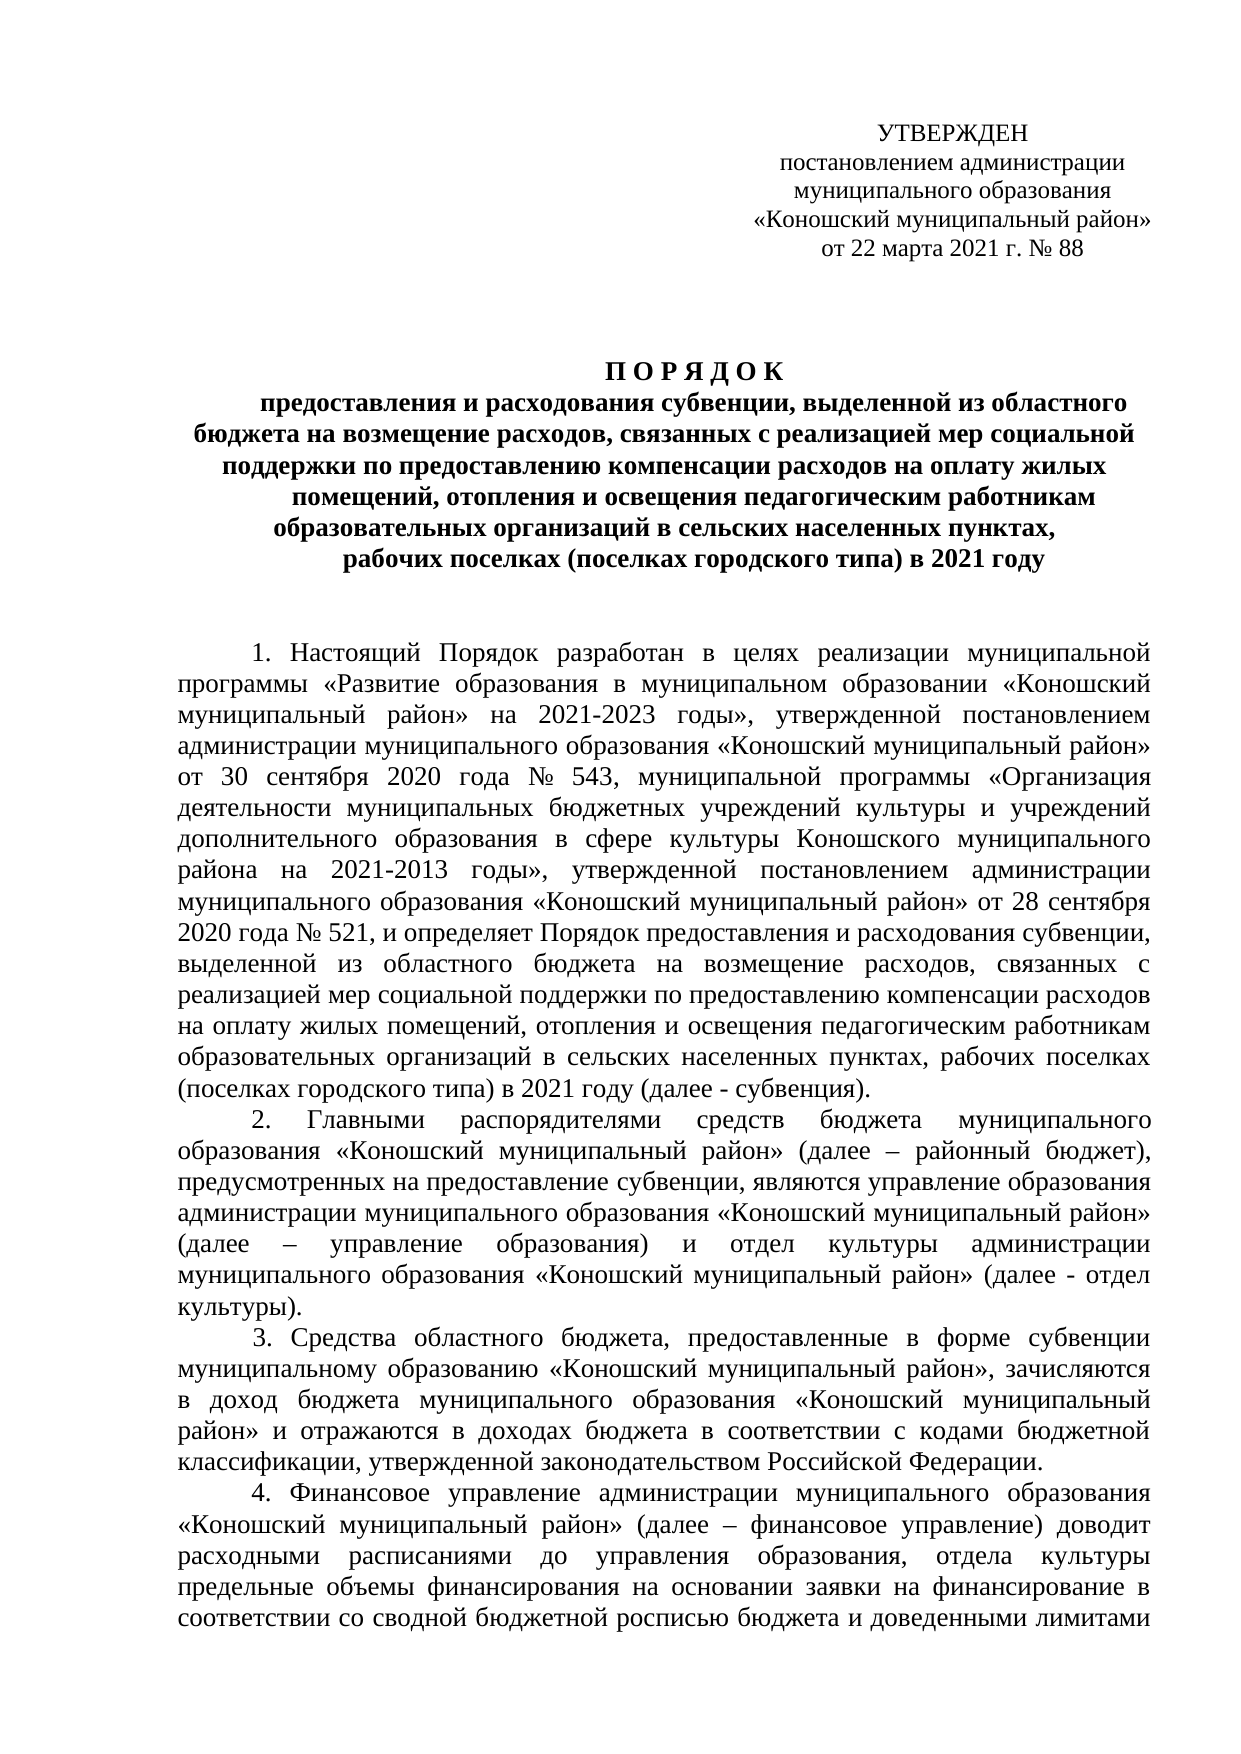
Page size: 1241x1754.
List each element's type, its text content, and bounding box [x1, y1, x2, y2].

text «Коношский муниципальный район» [753, 204, 1152, 233]
text УТВЕРЖДЕН [753, 118, 1152, 147]
text 1. Настоящий Порядок разработан в целях реализации муниципальной программы «Развитие образования в муниципальном образовании «Коношский муниципальный район» на 2021-2023 годы», утвержденной постановлением администрации муниципального образования «Коношский муниципальный район» от 30 сентября 2020 года № 543, муниципальной программы «Организация деятельности муниципальных бюджетных учреждений культуры и учреждений дополнительного образования в сфере культуры Коношского муниципального района на 2021-2013 годы», утвержденной постановлением администрации муниципального образования «Коношский муниципальный район» от 28 сентября 2020 года № 521, и определяет Порядок предоставления и расходования субвенции, выделенной из областного бюджета на возмещение расходов, связанных с реализацией мер социальной поддержки по предоставлению компенсации расходов на оплату жилых помещений, отопления и освещения педагогическим работникам образовательных организаций в сельских населенных пунктах, рабочих поселках (поселках городского типа) в 2021 году (далее - субвенция). [177, 636, 1152, 1103]
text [177, 1477, 1152, 1632]
text рабочих поселках (поселках городского типа) в 2021 году [177, 542, 1152, 573]
text помещений, отопления и освещения педагогическим работникам образовательных организаций в сельских населенных пунктах, [177, 480, 1152, 542]
text постановлением администрации [753, 147, 1152, 176]
text 2. Главными распорядителями средств бюджета муниципального образования «Коношский муниципальный район» (далее – районный бюджет), предусмотренных на предоставление субвенции, являются управление образования администрации муниципального образования «Коношский муниципальный район» (далее – управление образования) и отдел культуры администрации муниципального образования «Коношский муниципальный район» (далее - отдел культуры). [177, 1103, 1152, 1321]
text предоставления и расходования субвенции, выделенной из областного бюджета на возмещение расходов, связанных с реализацией мер социальной поддержки по предоставлению компенсации расходов на оплату жилых [177, 386, 1152, 480]
text 3. Средства областного бюджета, предоставленные в форме субвенции муниципальному образованию «Коношский муниципальный район», зачисляются в доход бюджета муниципального образования «Коношский муниципальный район» и отражаются в доходах бюджета в соответствии с кодами бюджетной классификации, утвержденной законодательством Российской Федерации. [177, 1321, 1152, 1477]
text П О Р Я Д О К [177, 355, 1152, 386]
text от 22 марта 2021 г. № 88 [753, 233, 1152, 262]
text муниципального образования [753, 176, 1152, 204]
